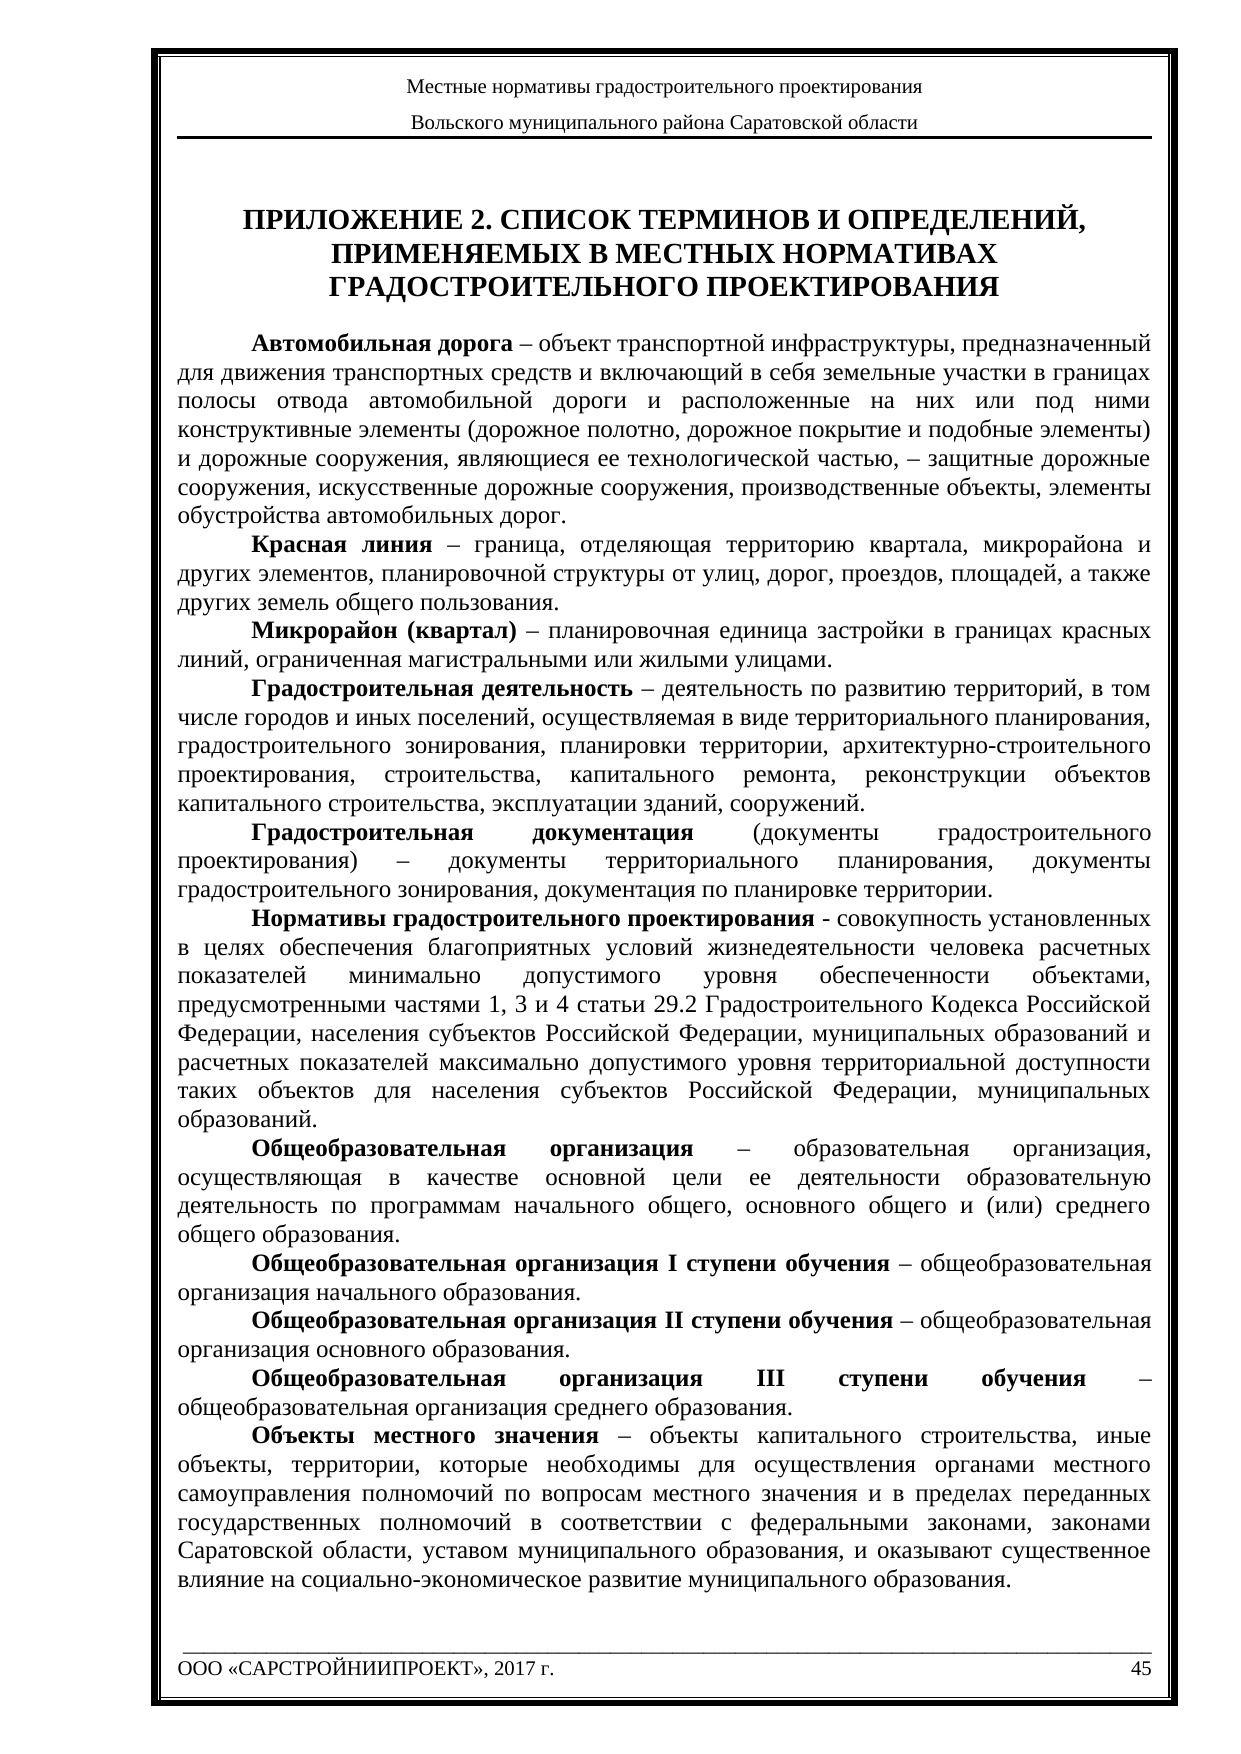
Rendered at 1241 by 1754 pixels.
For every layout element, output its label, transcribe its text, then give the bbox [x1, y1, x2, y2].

text Автомобильная дорога – объект транспортной инфраструктуры, предназначенный для движения транспортных средств и включающий в себя земельные участки в границах полосы отвода автомобильной дороги и расположенные на них или под ними конструктивные элементы (дорожное полотно, дорожное покрытие и подобные элементы) и дорожные сооружения, являющиеся ее технологической частью, – защитные дорожные сооружения, искусственные дорожные сооружения, производственные объекты, элементы обустройства автомобильных дорог. [177, 328, 1152, 529]
text Градостроительная документация (документы градостроительного проектирования) – документы территориального планирования, документы градостроительного зонирования, документация по планировке территории. [177, 817, 1152, 903]
text Общеобразовательная организация II ступени обучения – общеобразовательная организация основного образования. [177, 1305, 1152, 1363]
text Общеобразовательная организация I ступени обучения – общеобразовательная организация начального образования. [177, 1248, 1152, 1305]
text Нормативы градостроительного проектирования - совокупность установленных в целях обеспечения благоприятных условий жизнедеятельности человека расчетных показателей минимально допустимого уровня обеспеченности объектами, предусмотренными частями 1, 3 и 4 статьи 29.2 Градостроительного Кодекса Российской Федерации, населения субъектов Российской Федерации, муниципальных образований и расчетных показателей максимально допустимого уровня территориальной доступности таких объектов для населения субъектов Российской Федерации, муниципальных образований. [177, 903, 1152, 1133]
text Общеобразовательная организация III ступени обучения – общеобразовательная организация среднего образования. [177, 1363, 1152, 1420]
text Градостроительная деятельность – деятельность по развитию территорий, в том числе городов и иных поселений, осуществляемая в виде территориального планирования, градостроительного зонирования, планировки территории, архитектурно-строительного проектирования, строительства, капитального ремонта, реконструкции объектов капитального строительства, эксплуатации зданий, сооружений. [177, 673, 1152, 817]
subtitle Приложение 2. Список терминов и определений, применяемых в местных нормативах градостроительного проектирования [177, 202, 1152, 303]
text Общеобразовательная организация – образовательная организация, осуществляющая в качестве основной цели ее деятельности образовательную деятельность по программам начального общего, основного общего и (или) среднего общего образования. [177, 1133, 1152, 1248]
text Красная линия – граница, отделяющая территорию квартала, микрорайона и других элементов, планировочной структуры от улиц, дорог, проездов, площадей, а также других земель общего пользования. [177, 529, 1152, 615]
text Объекты местного значения – объекты капитального строительства, иные объекты, территории, которые необходимы для осуществления органами местного самоуправления полномочий по вопросам местного значения и в пределах переданных государственных полномочий в соответствии с федеральными законами, законами Саратовской области, уставом муниципального образования, и оказывают существенное влияние на социально-экономическое развитие муниципального образования. [177, 1420, 1152, 1593]
text Микрорайон (квартал) – планировочная единица застройки в границах красных линий, ограниченная магистральными или жилыми улицами. [177, 615, 1152, 673]
